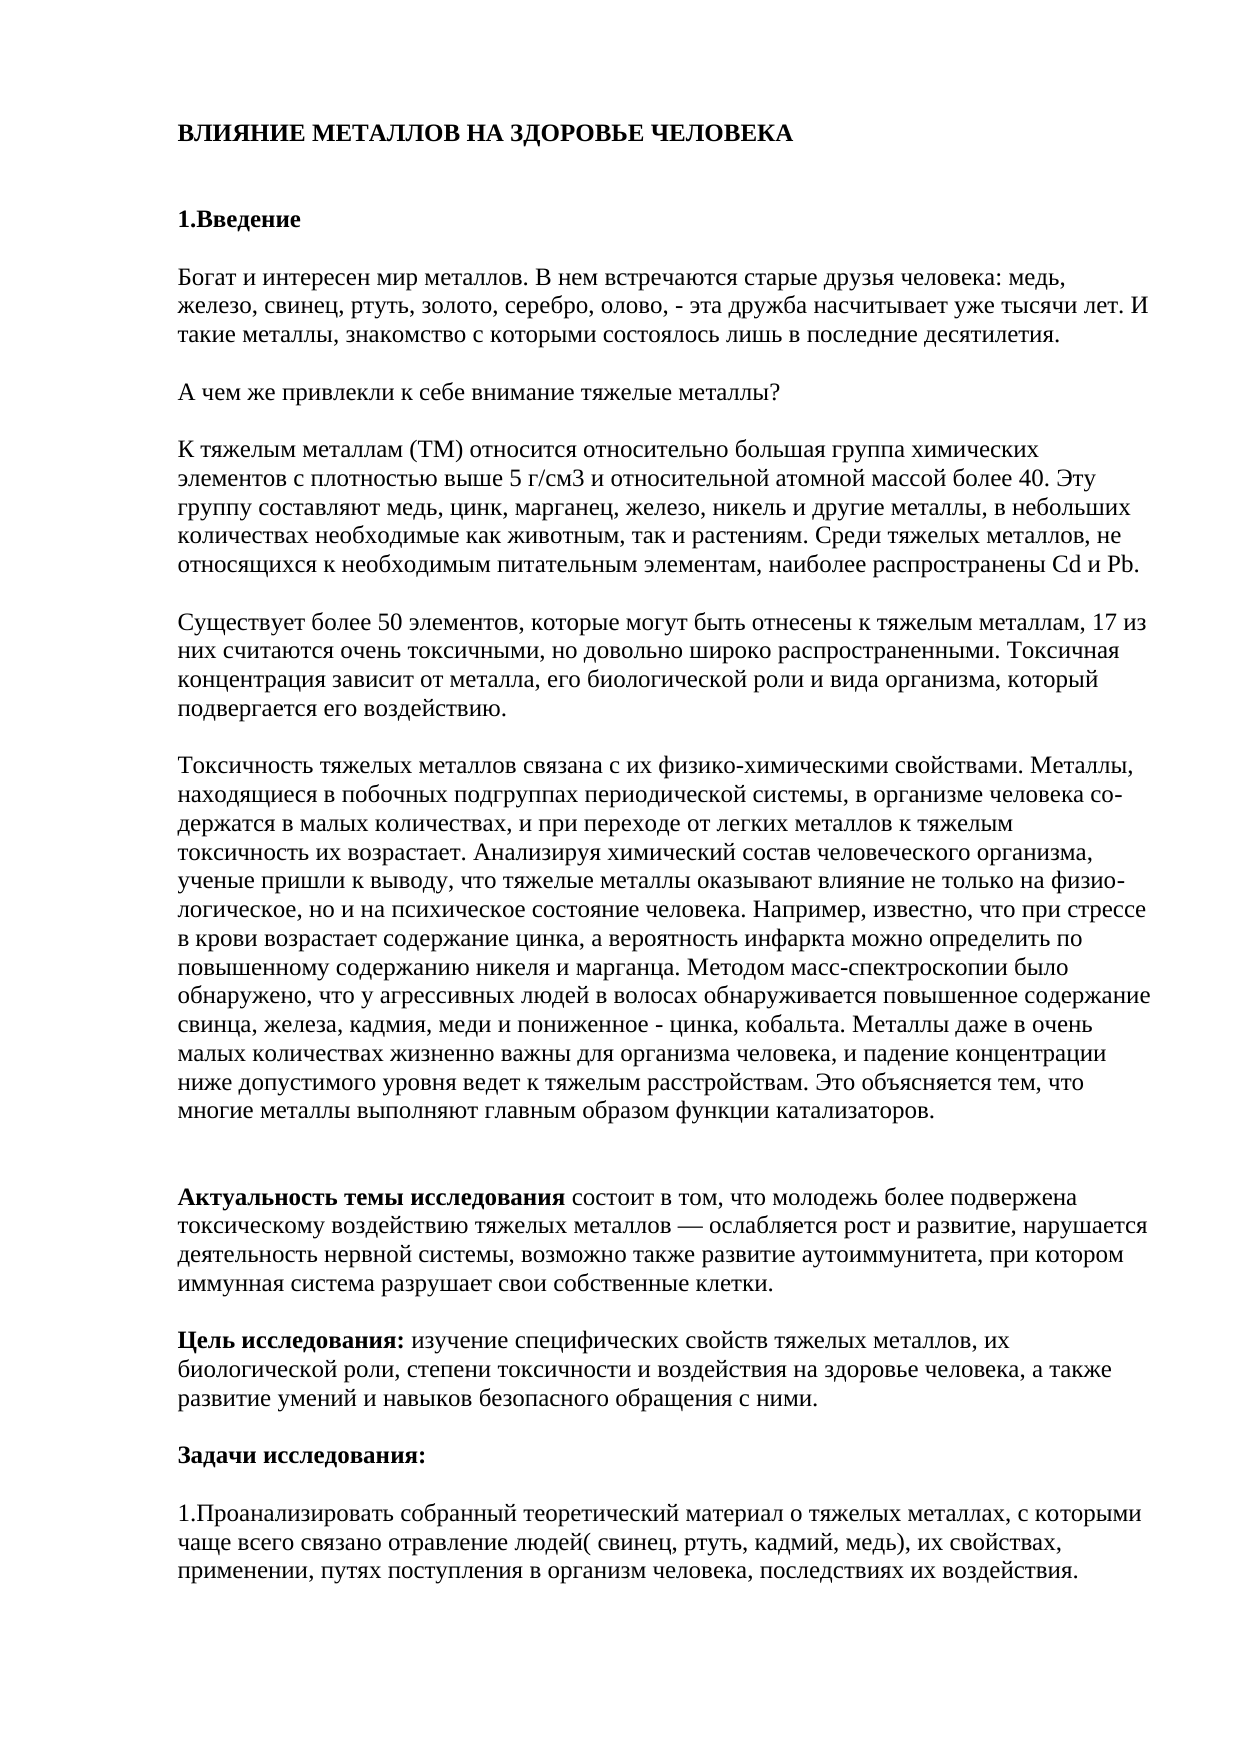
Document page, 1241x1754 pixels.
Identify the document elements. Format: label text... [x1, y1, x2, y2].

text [177, 204, 1152, 1613]
text ВЛИЯНИЕ МЕТАЛЛОВ НА ЗДОРОВЬЕ ЧЕЛОВЕКА [177, 118, 1152, 147]
